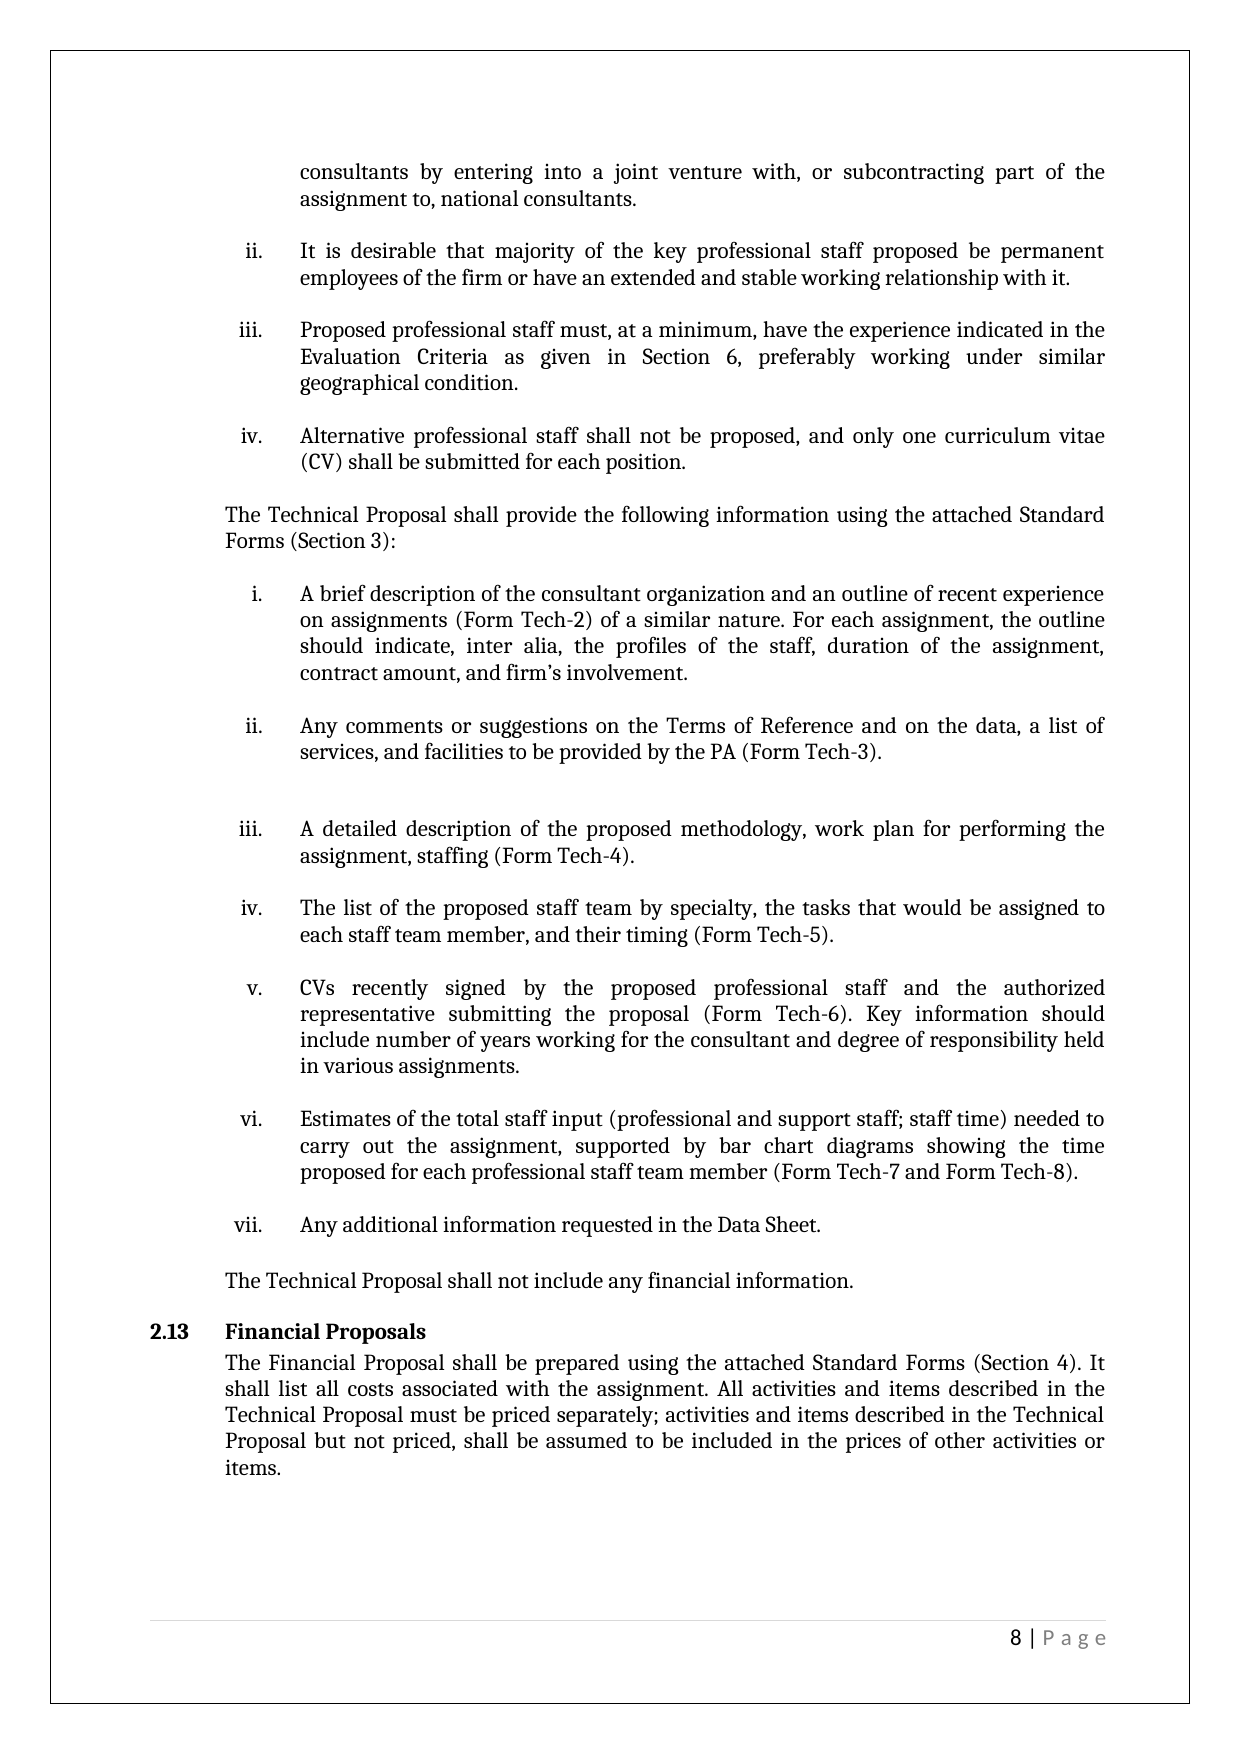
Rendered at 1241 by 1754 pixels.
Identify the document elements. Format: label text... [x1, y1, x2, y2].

list It is desirable that majority of the key professional staff proposed be permanent employees of the firm or have an extended and stable working relationship with it. [262, 238, 1106, 291]
text The Financial Proposal shall be prepared using the attached Standard Forms (Section 4). It shall list all costs associated with the assignment. All activities and items described in the Technical Proposal must be priced separately; activities and items described in the Technical Proposal but not priced, shall be assumed to be included in the prices of other activities or items. [225, 1349, 1106, 1481]
list The list of the proposed staff team by specialty, the tasks that would be assigned to each staff team member, and their timing (Form Tech-5). [262, 895, 1106, 948]
text The Technical Proposal shall not include any financial information. [225, 1238, 1106, 1294]
list A detailed description of the proposed methodology, work plan for performing the assignment, staffing (Form Tech-4). [262, 816, 1106, 869]
subtitle Financial Proposals [150, 1319, 1106, 1345]
text The Technical Proposal shall provide the following information using the attached Standard Forms (Section 3): [225, 502, 1106, 554]
list Estimates of the total staff input (professional and support staff; staff time) needed to carry out the assignment, supported by bar chart diagrams showing the time proposed for each professional staff team member (Form Tech-7 and Form Tech-8). [262, 1106, 1106, 1185]
list Any comments or suggestions on the Terms of Reference and on the data, a list of services, and facilities to be provided by the PA (Form Tech-3). [262, 712, 1106, 765]
list Any additional information requested in the Data Sheet. [262, 1211, 1106, 1238]
list Proposed professional staff must, at a minimum, have the experience indicated in the Evaluation Criteria as given in Section 6, preferably working under similar geographical condition. [262, 317, 1106, 396]
list CVs recently signed by the proposed professional staff and the authorized representative submitting the proposal (Form Tech-6). Key information should include number of years working for the consultant and degree of responsibility held in various assignments. [262, 974, 1106, 1080]
list A brief description of the consultant organization and an outline of recent experience on assignments (Form Tech-2) of a similar nature. For each assignment, the outline should indicate, inter alia, the profiles of the staff, duration of the assignment, contract amount, and firm’s involvement. [262, 581, 1106, 686]
list Alternative professional staff shall not be proposed, and only one curriculum vitae (CV) shall be submitted for each position. [262, 422, 1106, 475]
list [262, 159, 1106, 212]
